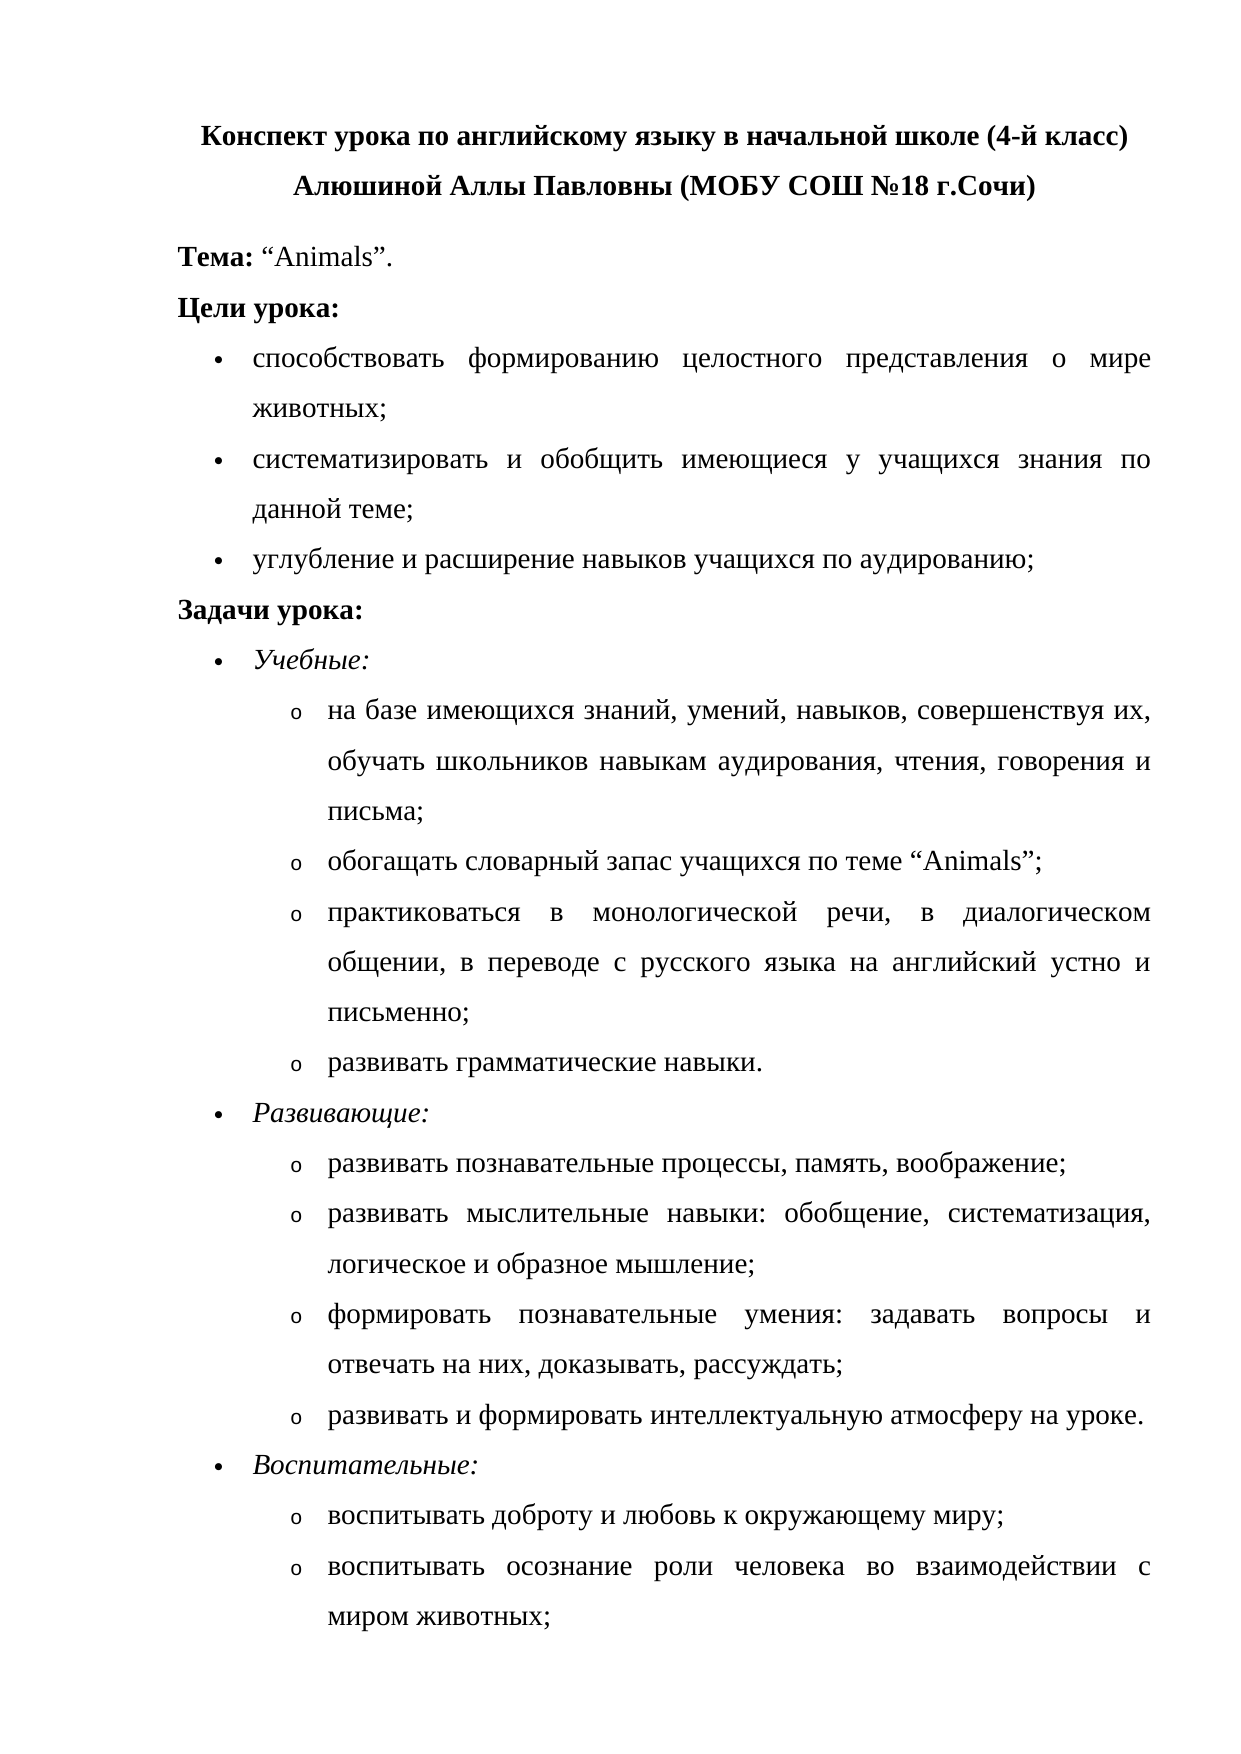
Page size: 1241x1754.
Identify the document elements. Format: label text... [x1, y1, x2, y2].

list Воспитательные: [215, 1447, 1152, 1481]
list практиковаться в монологической речи, в диалогическом общении, в переводе с русского языка на английский устно и письменно; [290, 894, 1152, 1028]
list развивать и формировать интеллектуальную атмосферу на уроке. [290, 1397, 1152, 1430]
list на базе имеющихся знаний, умений, навыков, совершенствуя их, обучать школьников навыкам аудирования, чтения, говорения и письма; [290, 692, 1152, 827]
text Задачи урока: [177, 592, 1152, 625]
text Конспект урока по английскому языку в начальной школе (4-й класс) [177, 118, 1152, 152]
list формировать познавательные умения: задавать вопросы и отвечать на них, доказывать, рассуждать; [290, 1296, 1152, 1380]
list способствовать формированию целостного представления о мире животных; [215, 340, 1152, 424]
list Учебные: [215, 642, 1152, 676]
list развивать познавательные процессы, память, воображение; [290, 1145, 1152, 1179]
list воспитывать осознание роли человека во взаимодействии с миром животных; [290, 1548, 1152, 1632]
text Тема: “Animals”. [177, 239, 1152, 273]
list развивать мыслительные навыки: обобщение, систематизация, логическое и образное мышление; [290, 1196, 1152, 1279]
list обогащать словарный запас учащихся по теме “Animals”; [290, 843, 1152, 877]
list систематизировать и обобщить имеющиеся у учащихся знания по данной теме; [215, 441, 1152, 525]
text Цели урока: [177, 290, 1152, 323]
text Алюшиной Аллы Павловны (МОБУ СОШ №18 г.Сочи) [177, 168, 1152, 202]
list Развивающие: [215, 1095, 1152, 1128]
list углубление и расширение навыков учащихся по аудированию; [215, 541, 1152, 575]
list развивать грамматические навыки. [290, 1044, 1152, 1078]
list воспитывать доброту и любовь к окружающему миру; [290, 1497, 1152, 1531]
